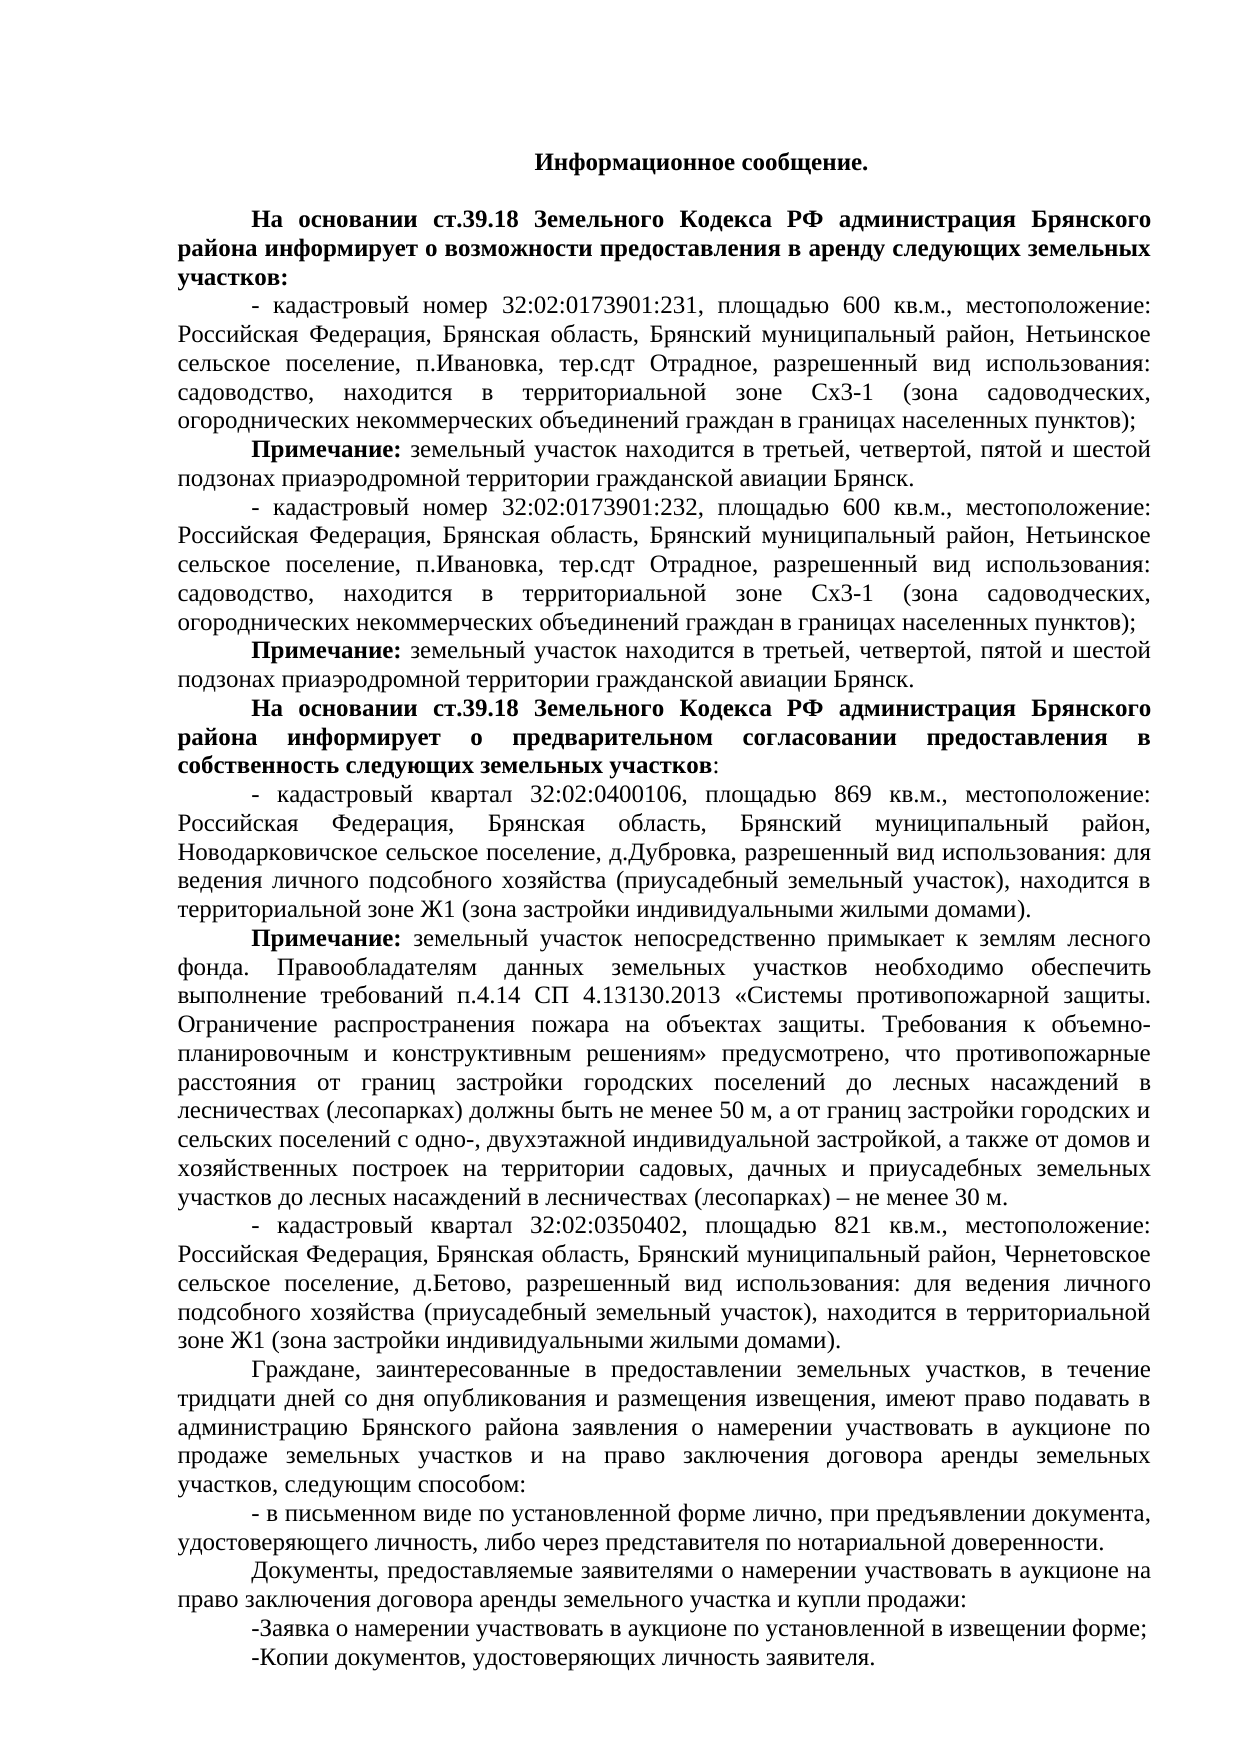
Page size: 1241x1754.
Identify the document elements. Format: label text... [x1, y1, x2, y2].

text На основании ст.39.18 Земельного Кодекса РФ администрация Брянского района информирует о предварительном согласовании предоставления в собственность следующих земельных участков: [177, 693, 1152, 779]
text Граждане, заинтересованные в предоставлении земельных участков, в течение тридцати дней со дня опубликования и размещения извещения, имеют право подавать в администрацию Брянского района заявления о намерении участвовать в аукционе по продаже земельных участков и на право заключения договора аренды земельных участков, следующим способом: [177, 1354, 1152, 1498]
text -Копии документов, удостоверяющих личность заявителя. [177, 1642, 1152, 1671]
text Информационное сообщение. [177, 147, 1152, 176]
text - кадастровый номер 32:02:0173901:232, площадью 600 кв.м., местоположение: Российская Федерация, Брянская область, Брянский муниципальный район, Нетьинское сельское поселение, п.Ивановка, тер.сдт Отрадное, разрешенный вид использования: садоводство, находится в территориальной зоне Сх3-1 (зона садоводческих, огороднических некоммерческих объединений граждан в границах населенных пунктов); [177, 492, 1152, 636]
text - кадастровый квартал 32:02:0400106, площадью 869 кв.м., местоположение: Российская Федерация, Брянская область, Брянский муниципальный район, Новодарковичское сельское поселение, д.Дубровка, разрешенный вид использования: для ведения личного подсобного хозяйства (приусадебный земельный участок), находится в территориальной зоне Ж1 (зона застройки индивидуальными жилыми домами). [177, 779, 1152, 923]
text Примечание: земельный участок находится в третьей, четвертой, пятой и шестой подзонах приаэродромной территории гражданской авиации Брянск. [177, 636, 1152, 693]
text Примечание: земельный участок находится в третьей, четвертой, пятой и шестой подзонах приаэродромной территории гражданской авиации Брянск. [177, 434, 1152, 492]
text На основании ст.39.18 Земельного Кодекса РФ администрация Брянского района информирует о возможности предоставления в аренду следующих земельных участков: [177, 204, 1152, 291]
text - в письменном виде по установленной форме лично, при предъявлении документа, удостоверяющего личность, либо через представителя по нотариальной доверенности. [177, 1498, 1152, 1556]
text -Заявка о намерении участвовать в аукционе по установленной в извещении форме; [177, 1613, 1152, 1642]
text - кадастровый номер 32:02:0173901:231, площадью 600 кв.м., местоположение: Российская Федерация, Брянская область, Брянский муниципальный район, Нетьинское сельское поселение, п.Ивановка, тер.сдт Отрадное, разрешенный вид использования: садоводство, находится в территориальной зоне Сх3-1 (зона садоводческих, огороднических некоммерческих объединений граждан в границах населенных пунктов); [177, 291, 1152, 434]
text - кадастровый квартал 32:02:0350402, площадью 821 кв.м., местоположение: Российская Федерация, Брянская область, Брянский муниципальный район, Чернетовское сельское поселение, д.Бетово, разрешенный вид использования: для ведения личного подсобного хозяйства (приусадебный земельный участок), находится в территориальной зоне Ж1 (зона застройки индивидуальными жилыми домами). [177, 1211, 1152, 1354]
text Документы, предоставляемые заявителями о намерении участвовать в аукционе на право заключения договора аренды земельного участка и купли продажи: [177, 1556, 1152, 1613]
text Примечание: земельный участок непосредственно примыкает к землям лесного фонда. Правообладателям данных земельных участков необходимо обеспечить выполнение требований п.4.14 СП 4.13130.2013 «Системы противопожарной защиты. Ограничение распространения пожара на объектах защиты. Требования к объемно-планировочным и конструктивным решениям» предусмотрено, что противопожарные расстояния от границ застройки городских поселений до лесных насаждений в лесничествах (лесопарках) должны быть не менее 50 м, а от границ застройки городских и сельских поселений с одно-, двухэтажной индивидуальной застройкой, а также от домов и хозяйственных построек на территории садовых, дачных и приусадебных земельных участков до лесных насаждений в лесничествах (лесопарках) – не менее 30 м. [177, 923, 1152, 1211]
